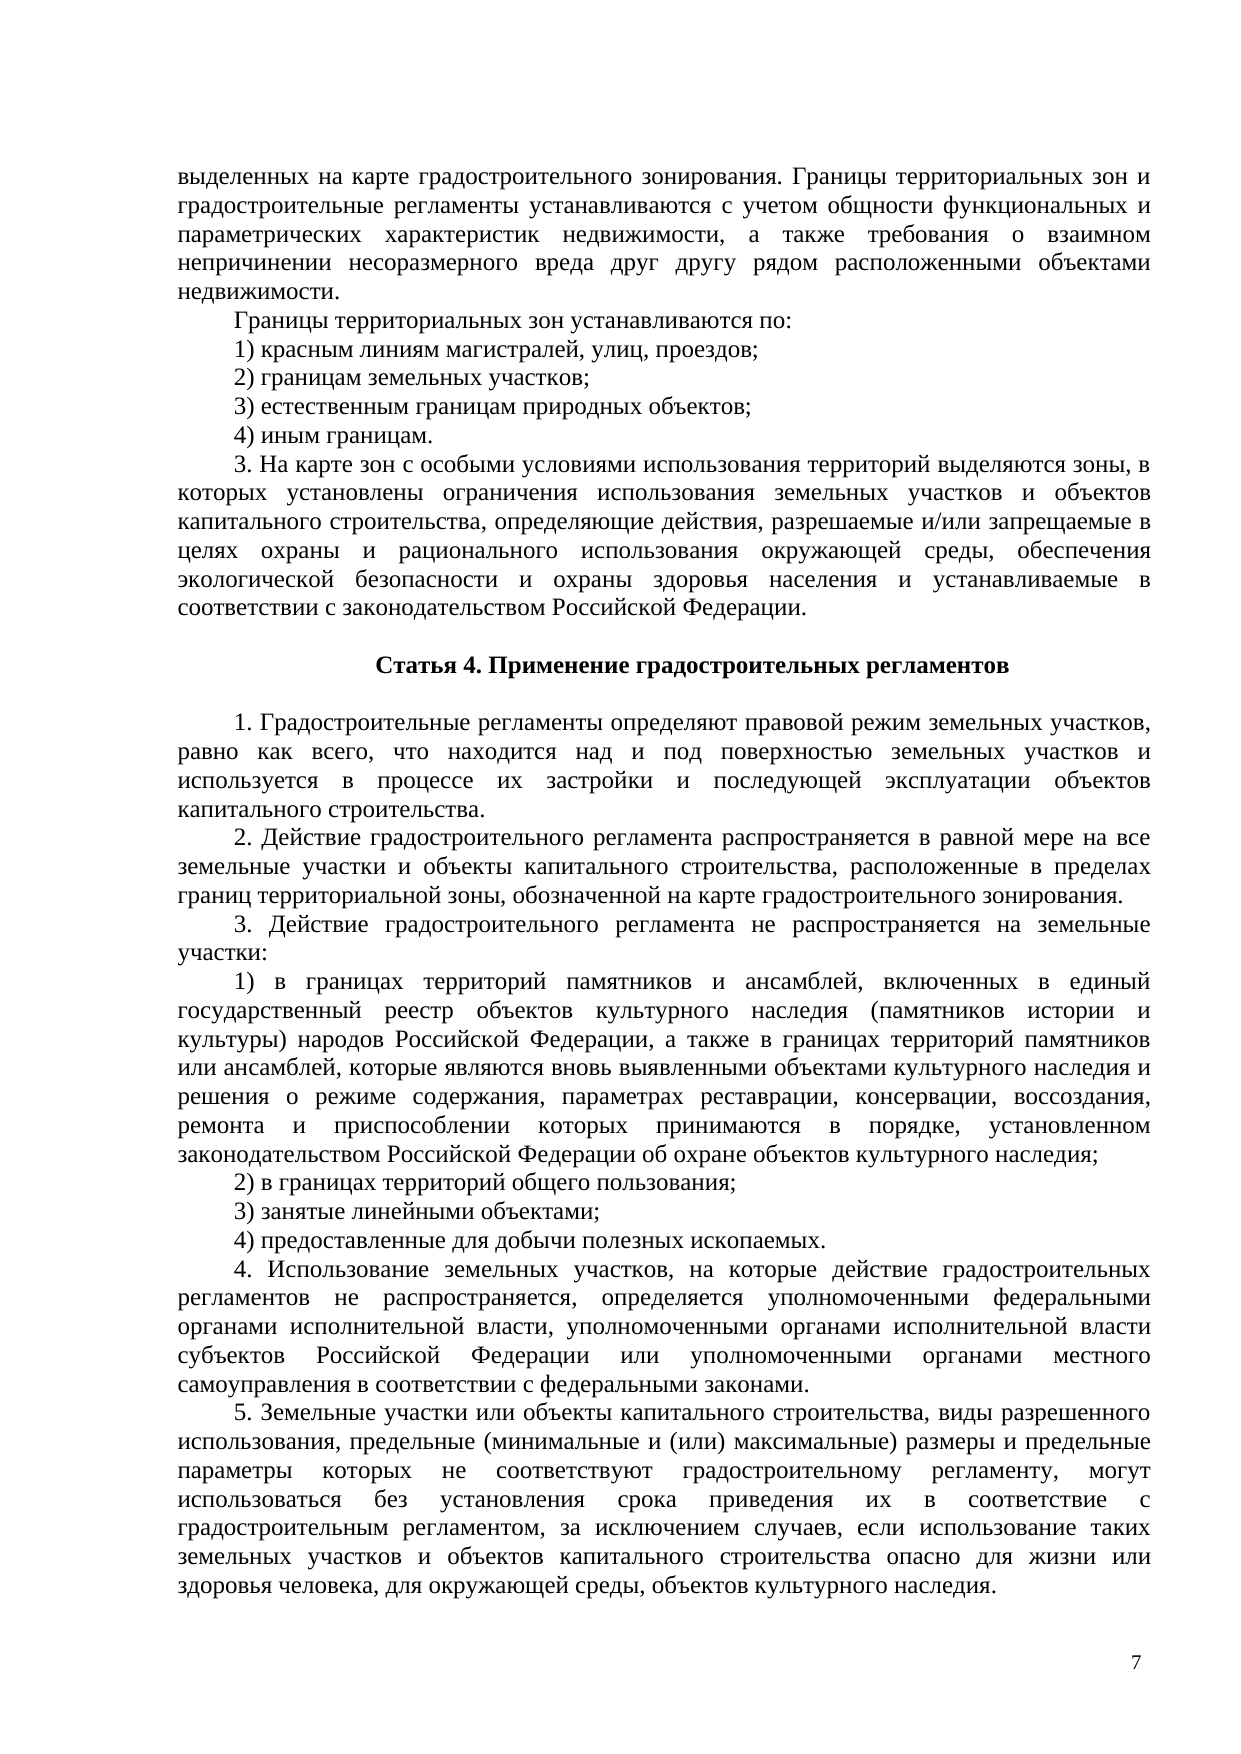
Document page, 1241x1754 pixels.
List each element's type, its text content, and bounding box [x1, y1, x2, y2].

text 2. Действие градостроительного регламента распространяется в равной мере на все земельные участки и объекты капитального строительства, расположенные в пределах границ территориальной зоны, обозначенной на карте градостроительного зонирования. [177, 822, 1152, 909]
text 4. Использование земельных участков, на которые действие градостроительных регламентов не распространяется, определяется уполномоченными федеральными органами исполнительной власти, уполномоченными органами исполнительной власти субъектов Российской Федерации или уполномоченными органами местного самоуправления в соответствии с федеральными законами. [177, 1254, 1152, 1397]
text 2) в границах территорий общего пользования; [177, 1167, 1152, 1196]
text 3) занятые линейными объектами; [177, 1196, 1152, 1225]
text 3) естественным границам природных объектов; [177, 391, 1152, 420]
text Границы территориальных зон устанавливаются по: [177, 305, 1152, 334]
text 1) красным линиям магистралей, улиц, проездов; [177, 334, 1152, 362]
text Статья 4. Применение градостроительных регламентов [177, 650, 1152, 679]
text 1) в границах территорий памятников и ансамблей, включенных в единый государственный реестр объектов культурного наследия (памятников истории и культуры) народов Российской Федерации, а также в границах территорий памятников или ансамблей, которые являются вновь выявленными объектами культурного наследия и решения о режиме содержания, параметрах реставрации, консервации, воссоздания, ремонта и приспособлении которых принимаются в порядке, установленном законодательством Российской Федерации об охране объектов культурного наследия; [177, 966, 1152, 1167]
text 5. Земельные участки или объекты капитального строительства, виды разрешенного использования, предельные (минимальные и (или) максимальные) размеры и предельные параметры которых не соответствуют градостроительному регламенту, могут использоваться без установления срока приведения их в соответствие с градостроительным регламентом, за исключением случаев, если использование таких земельных участков и объектов капитального строительства опасно для жизни или здоровья человека, для окружающей среды, объектов культурного наследия. [177, 1397, 1152, 1599]
text 4) предоставленные для добычи полезных ископаемых. [177, 1225, 1152, 1254]
text 1. Градостроительные регламенты определяют правовой режим земельных участков, равно как всего, что находится над и под поверхностью земельных участков и используется в процессе их застройки и последующей эксплуатации объектов капитального строительства. [177, 707, 1152, 822]
text 4) иным границам. [177, 420, 1152, 449]
text 3. На карте зон с особыми условиями использования территорий выделяются зоны, в которых установлены ограничения использования земельных участков и объектов капитального строительства, определяющие действия, разрешаемые и/или запрещаемые в целях охраны и рационального использования окружающей среды, обеспечения экологической безопасности и охраны здоровья населения и устанавливаемые в соответствии с законодательством Российской Федерации. [177, 449, 1152, 621]
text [177, 161, 1152, 305]
text 3. Действие градостроительного регламента не распространяется на земельные участки: [177, 909, 1152, 966]
text 2) границам земельных участков; [177, 362, 1152, 391]
